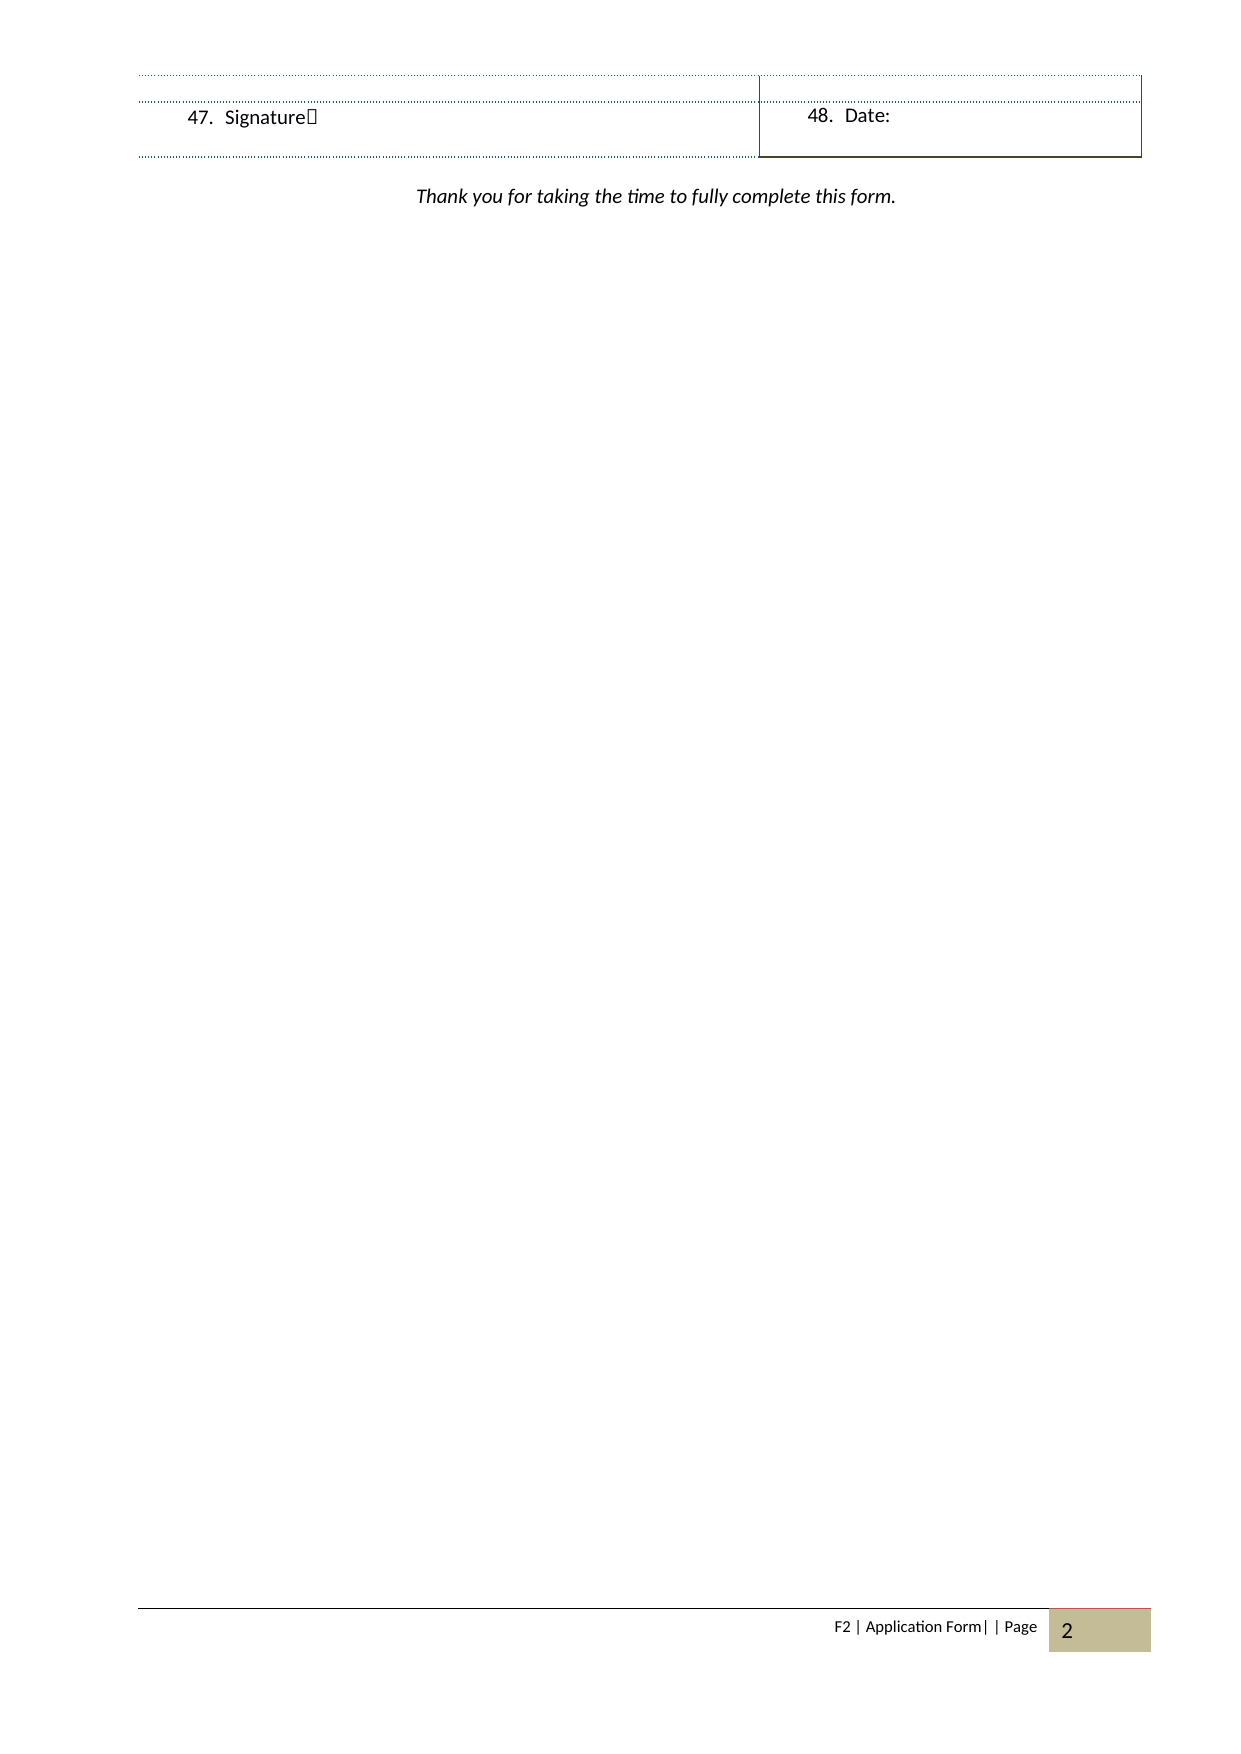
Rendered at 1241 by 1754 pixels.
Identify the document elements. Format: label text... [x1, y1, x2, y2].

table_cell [139, 75, 759, 101]
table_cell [759, 75, 1141, 101]
table_cell Signature [139, 101, 478, 156]
table_cell Date: [760, 101, 1141, 156]
text Thank you for taking the time to fully complete this form. [150, 183, 1162, 208]
table_cell [478, 101, 759, 156]
